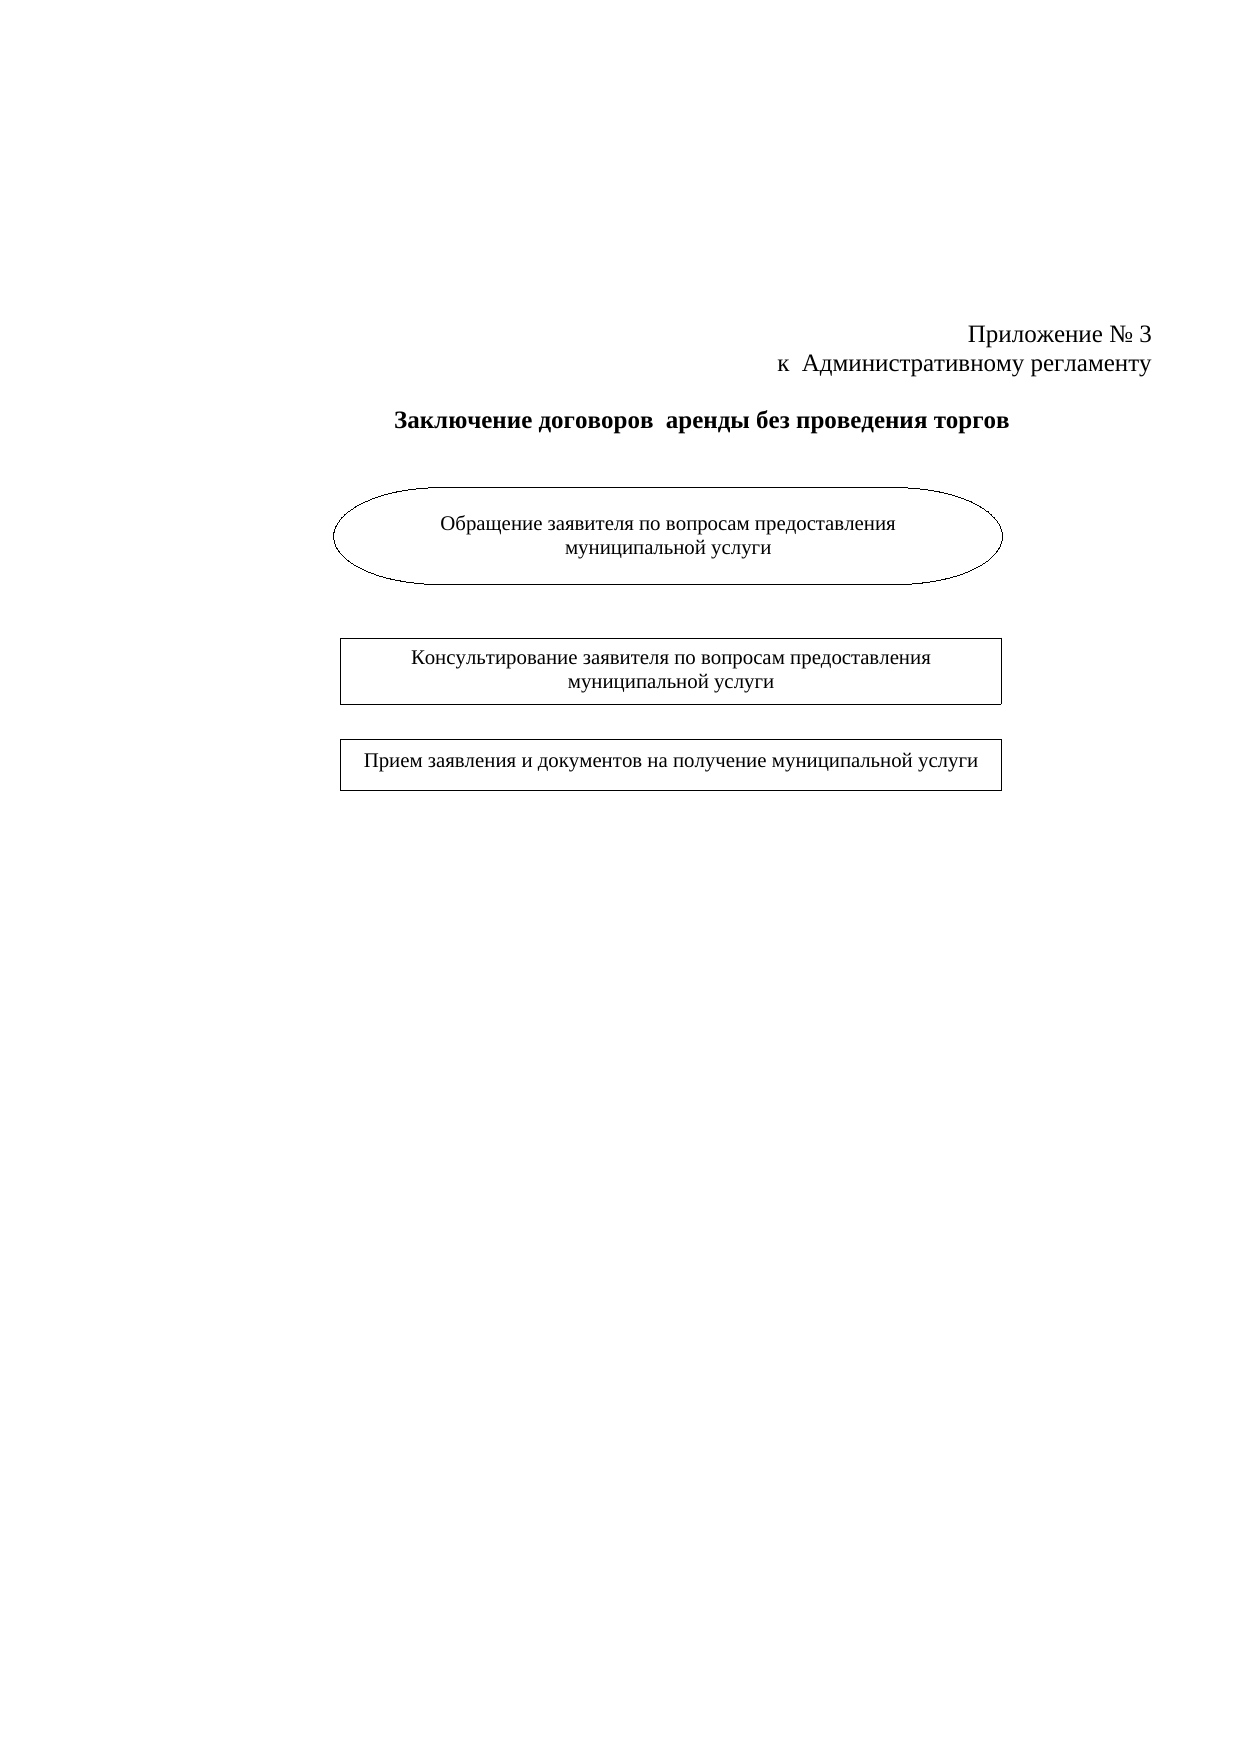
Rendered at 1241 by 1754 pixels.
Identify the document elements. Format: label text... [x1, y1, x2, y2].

text Заключение договоров аренды без проведения торгов [177, 406, 1152, 434]
text к Административному регламенту [177, 348, 1152, 377]
text Приложение № 3 [177, 319, 1152, 348]
